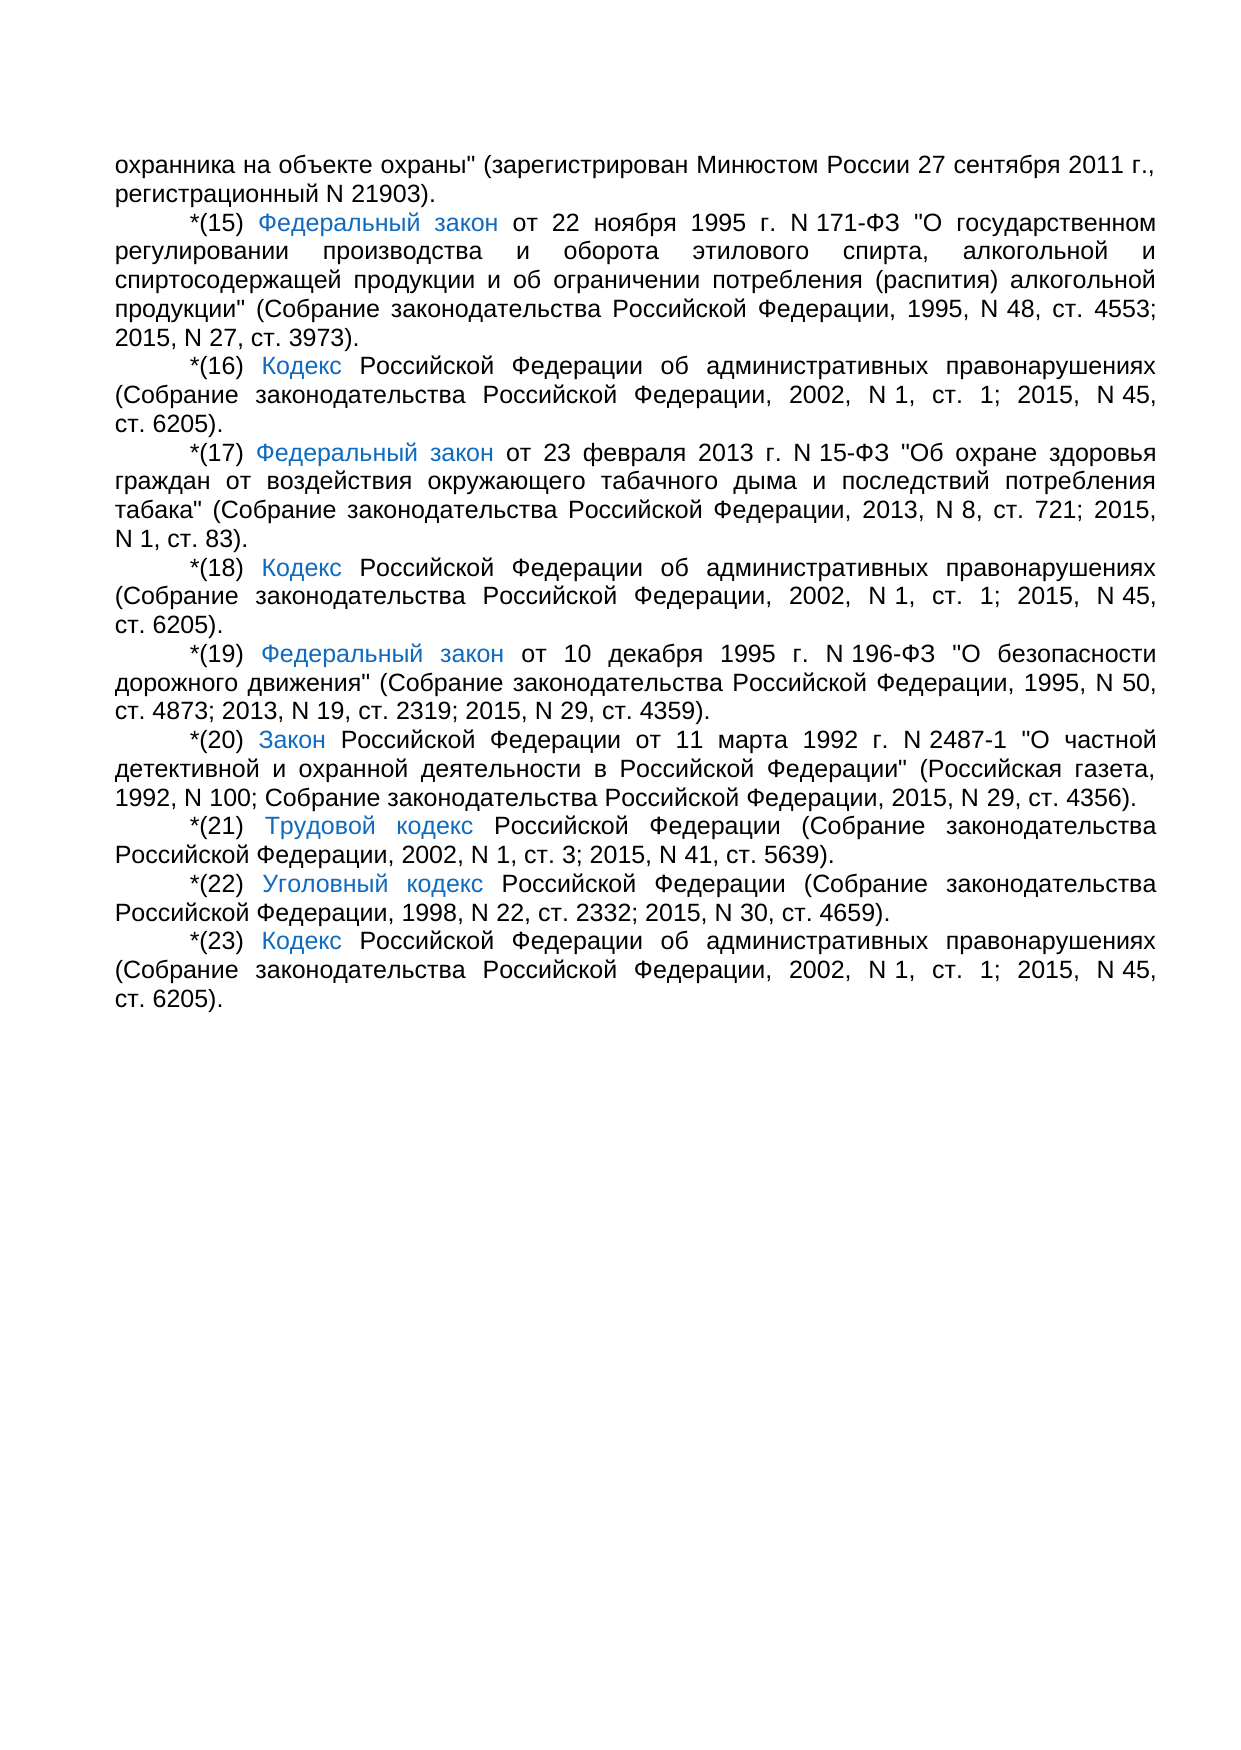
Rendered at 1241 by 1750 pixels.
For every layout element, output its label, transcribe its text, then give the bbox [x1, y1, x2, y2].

text *(15) Федеральный закон от 22 ноября 1995 г. N 171-ФЗ "О государственном регулировании производства и оборота этилового спирта, алкогольной и спиртосодержащей продукции и об ограничении потребления (распития) алкогольной продукции" (Собрание законодательства Российской Федерации, 1995, N 48, ст. 4553; 2015, N 27, ст. 3973). [114, 207, 1157, 351]
text *(17) Федеральный закон от 23 февраля 2013 г. N 15-ФЗ "Об охране здоровья граждан от воздействия окружающего табачного дыма и последствий потребления табака" (Собрание законодательства Российской Федерации, 2013, N 8, ст. 721; 2015, N 1, ст. 83). [114, 437, 1157, 552]
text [114, 150, 1157, 207]
text *(16) Кодекс Российской Федерации об административных правонарушениях (Собрание законодательства Российской Федерации, 2002, N 1, ст. 1; 2015, N 45, ст. 6205). [114, 351, 1157, 437]
text *(20) Закон Российской Федерации от 11 марта 1992 г. N 2487-1 "О частной детективной и охранной деятельности в Российской Федерации" (Российская газета, 1992, N 100; Собрание законодательства Российской Федерации, 2015, N 29, ст. 4356). [114, 725, 1157, 811]
text *(18) Кодекс Российской Федерации об административных правонарушениях (Собрание законодательства Российской Федерации, 2002, N 1, ст. 1; 2015, N 45, ст. 6205). [114, 552, 1157, 639]
text *(21) Трудовой кодекс Российской Федерации (Собрание законодательства Российской Федерации, 2002, N 1, ст. 3; 2015, N 41, ст. 5639). [114, 811, 1157, 869]
text *(23) Кодекс Российской Федерации об административных правонарушениях (Собрание законодательства Российской Федерации, 2002, N 1, ст. 1; 2015, N 45, ст. 6205). [114, 926, 1157, 1012]
text *(19) Федеральный закон от 10 декабря 1995 г. N 196-ФЗ "О безопасности дорожного движения" (Собрание законодательства Российской Федерации, 1995, N 50, ст. 4873; 2013, N 19, ст. 2319; 2015, N 29, ст. 4359). [114, 639, 1157, 725]
text *(22) Уголовный кодекс Российской Федерации (Собрание законодательства Российской Федерации, 1998, N 22, ст. 2332; 2015, N 30, ст. 4659). [114, 869, 1157, 926]
